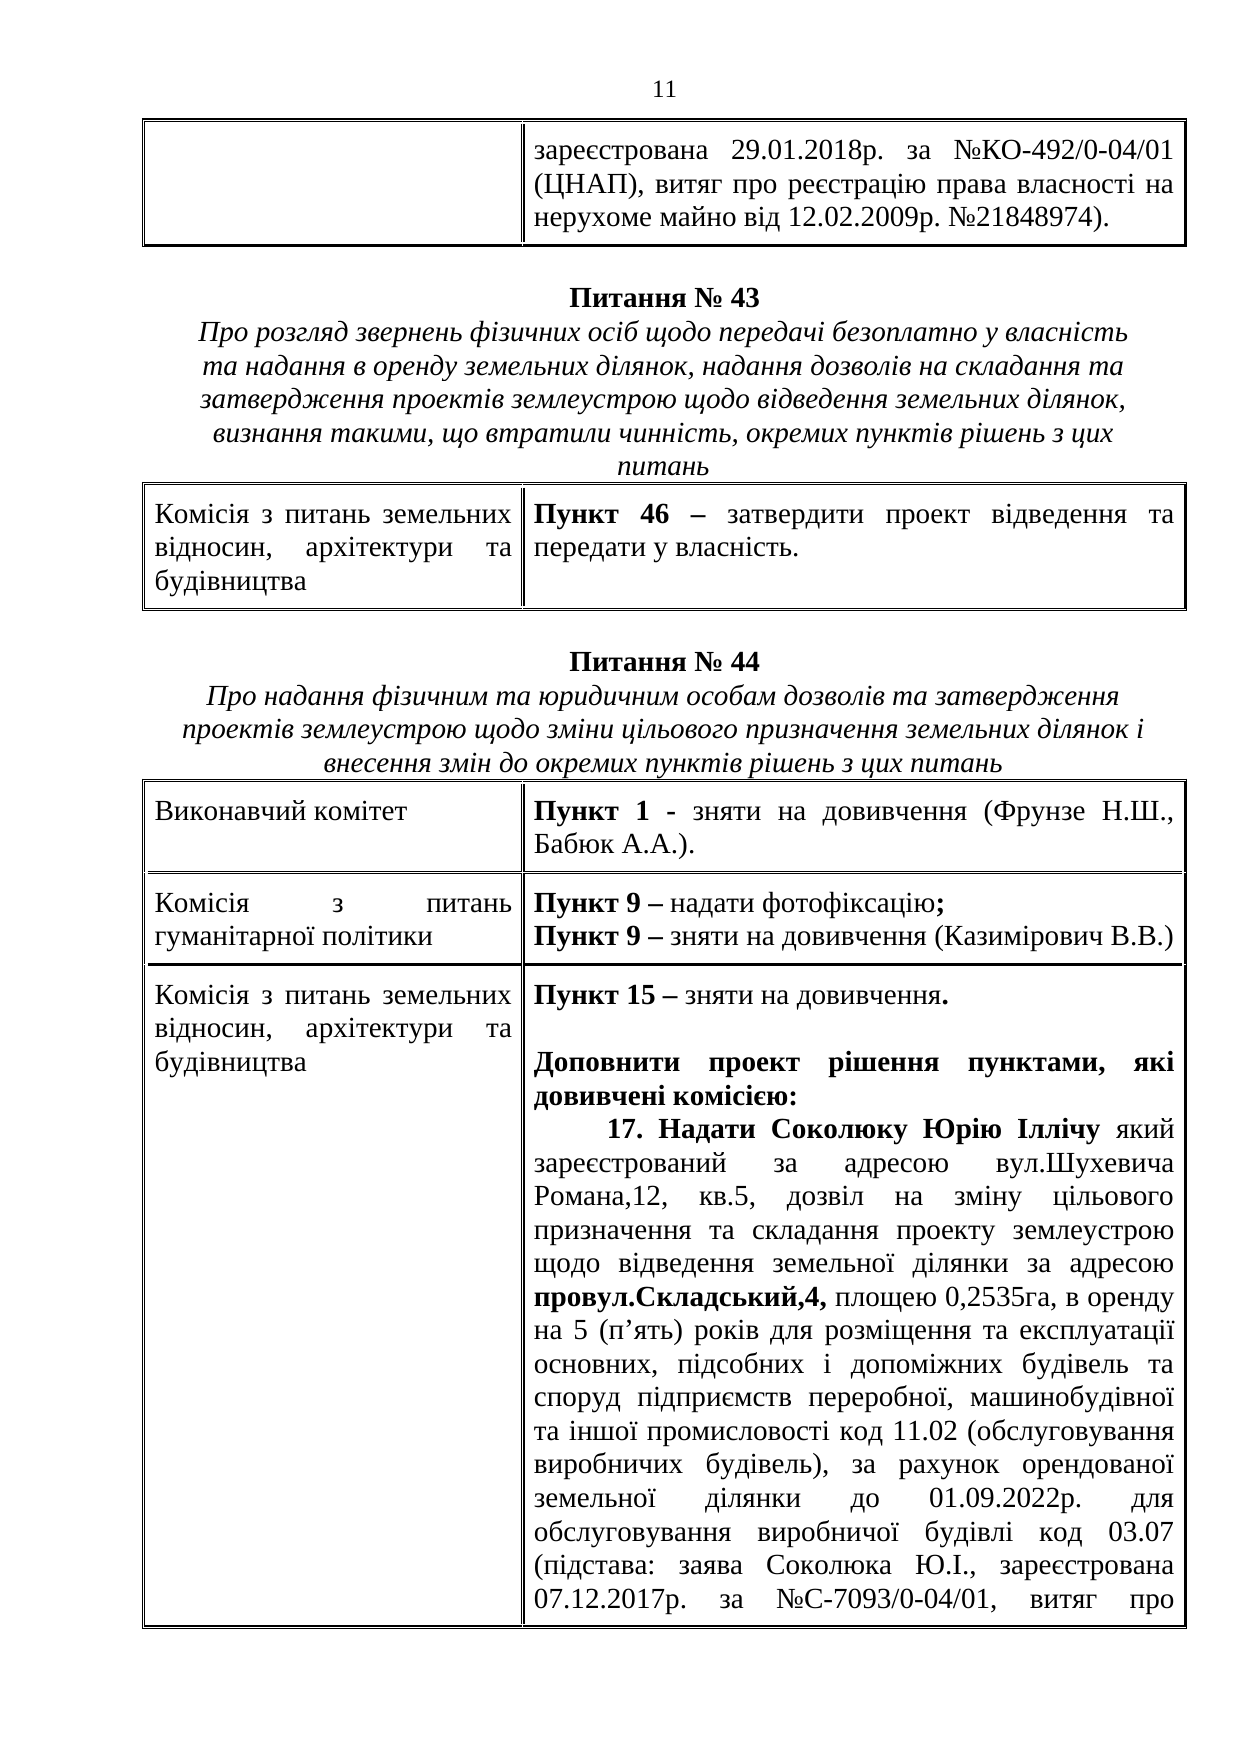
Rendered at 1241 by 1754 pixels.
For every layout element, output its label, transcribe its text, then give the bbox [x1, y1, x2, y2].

table_header Пункт 46 – затвердити проект відведення та передати у власність. [523, 485, 1184, 608]
table_header Пункт 1 - зняти на довивчення (Фрунзе Н.Ш., Бабюк А.А.). [523, 782, 1184, 871]
text Питання № 44 [177, 644, 1152, 678]
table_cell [523, 963, 1186, 1625]
text Питання № 43 [177, 281, 1152, 314]
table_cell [143, 963, 523, 1625]
text Про розгляд звернень фізичних осіб щодо передачі безоплатно у власність та надання в оренду земельних ділянок, надання дозволів на складання та затвердження проектів землеустрою щодо відведення земельних ділянок, визнання такими, що втратили чинність, окремих пунктів рішень з цих питань [177, 314, 617, 482]
text Про надання фізичним та юридичним особам дозволів та затвердження проектів землеустрою щодо зміни цільового призначення земельних ділянок і внесення змін до окремих пунктів рішень з цих питань [177, 678, 323, 778]
table_cell Комісія з питань гуманітарної політики [143, 871, 523, 963]
table_cell Пункт 9 – надати фотофіксацію; Пункт 9 – зняти на довивчення (Казимірович В.В.) [523, 871, 1186, 963]
text Про надання фізичним та юридичним особам дозволів та затвердження проектів землеустрою щодо зміни цільового призначення земельних ділянок і внесення змін до окремих пунктів рішень з цих питань [1003, 678, 1152, 778]
table_header Виконавчий комітет [145, 780, 523, 871]
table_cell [523, 122, 1184, 244]
text Про розгляд звернень фізичних осіб щодо передачі безоплатно у власність та надання в оренду земельних ділянок, надання дозволів на складання та затвердження проектів землеустрою щодо відведення земельних ділянок, визнання такими, що втратили чинність, окремих пунктів рішень з цих питань [709, 314, 1152, 482]
table_header Комісія з питань земельних відносин, архітектури та будівництва [143, 483, 523, 608]
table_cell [145, 120, 523, 244]
